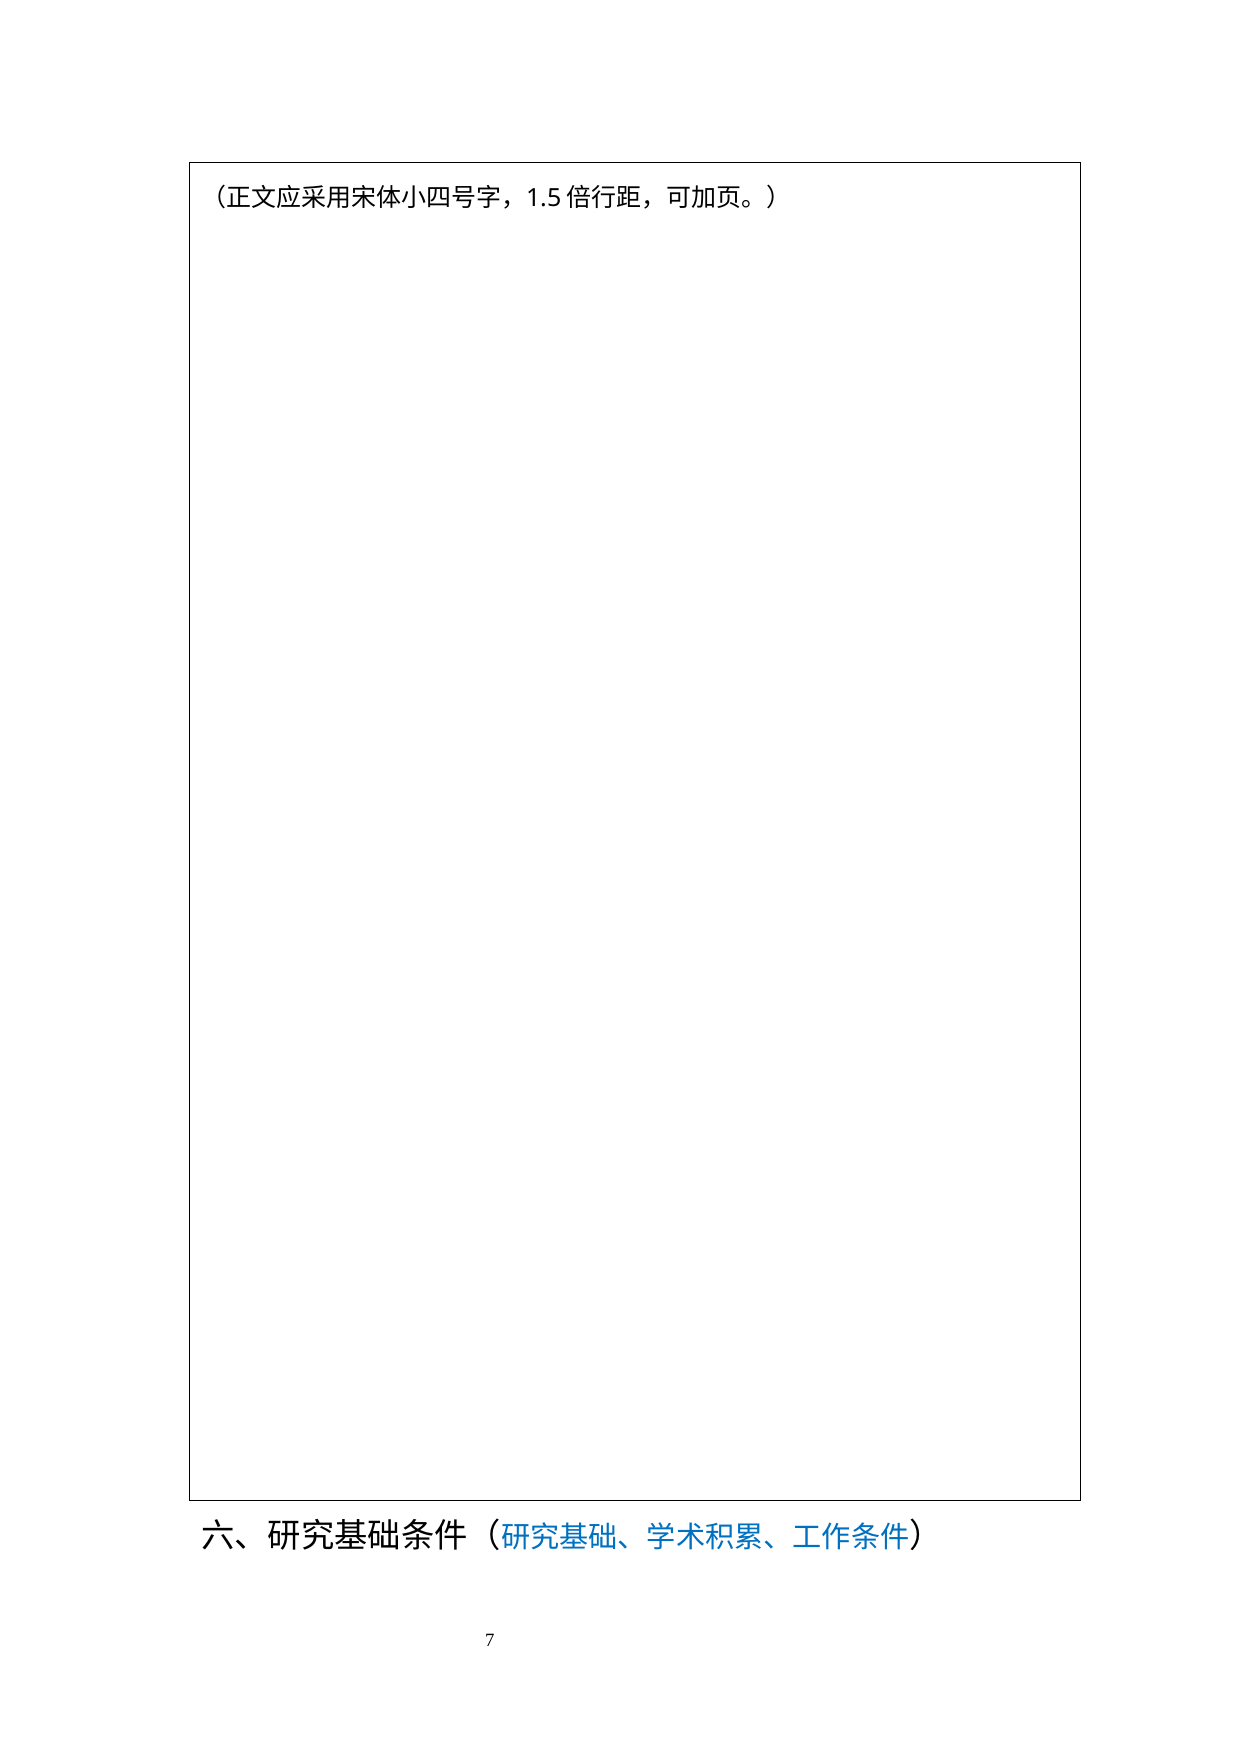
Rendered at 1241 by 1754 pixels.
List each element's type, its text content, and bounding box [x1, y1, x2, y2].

text 六、研究基础条件（研究基础、学术积累、工作条件） [201, 1501, 1069, 1566]
table_header （正文应采用宋体小四号字，1.5倍行距，可加页。） [190, 163, 1080, 1500]
